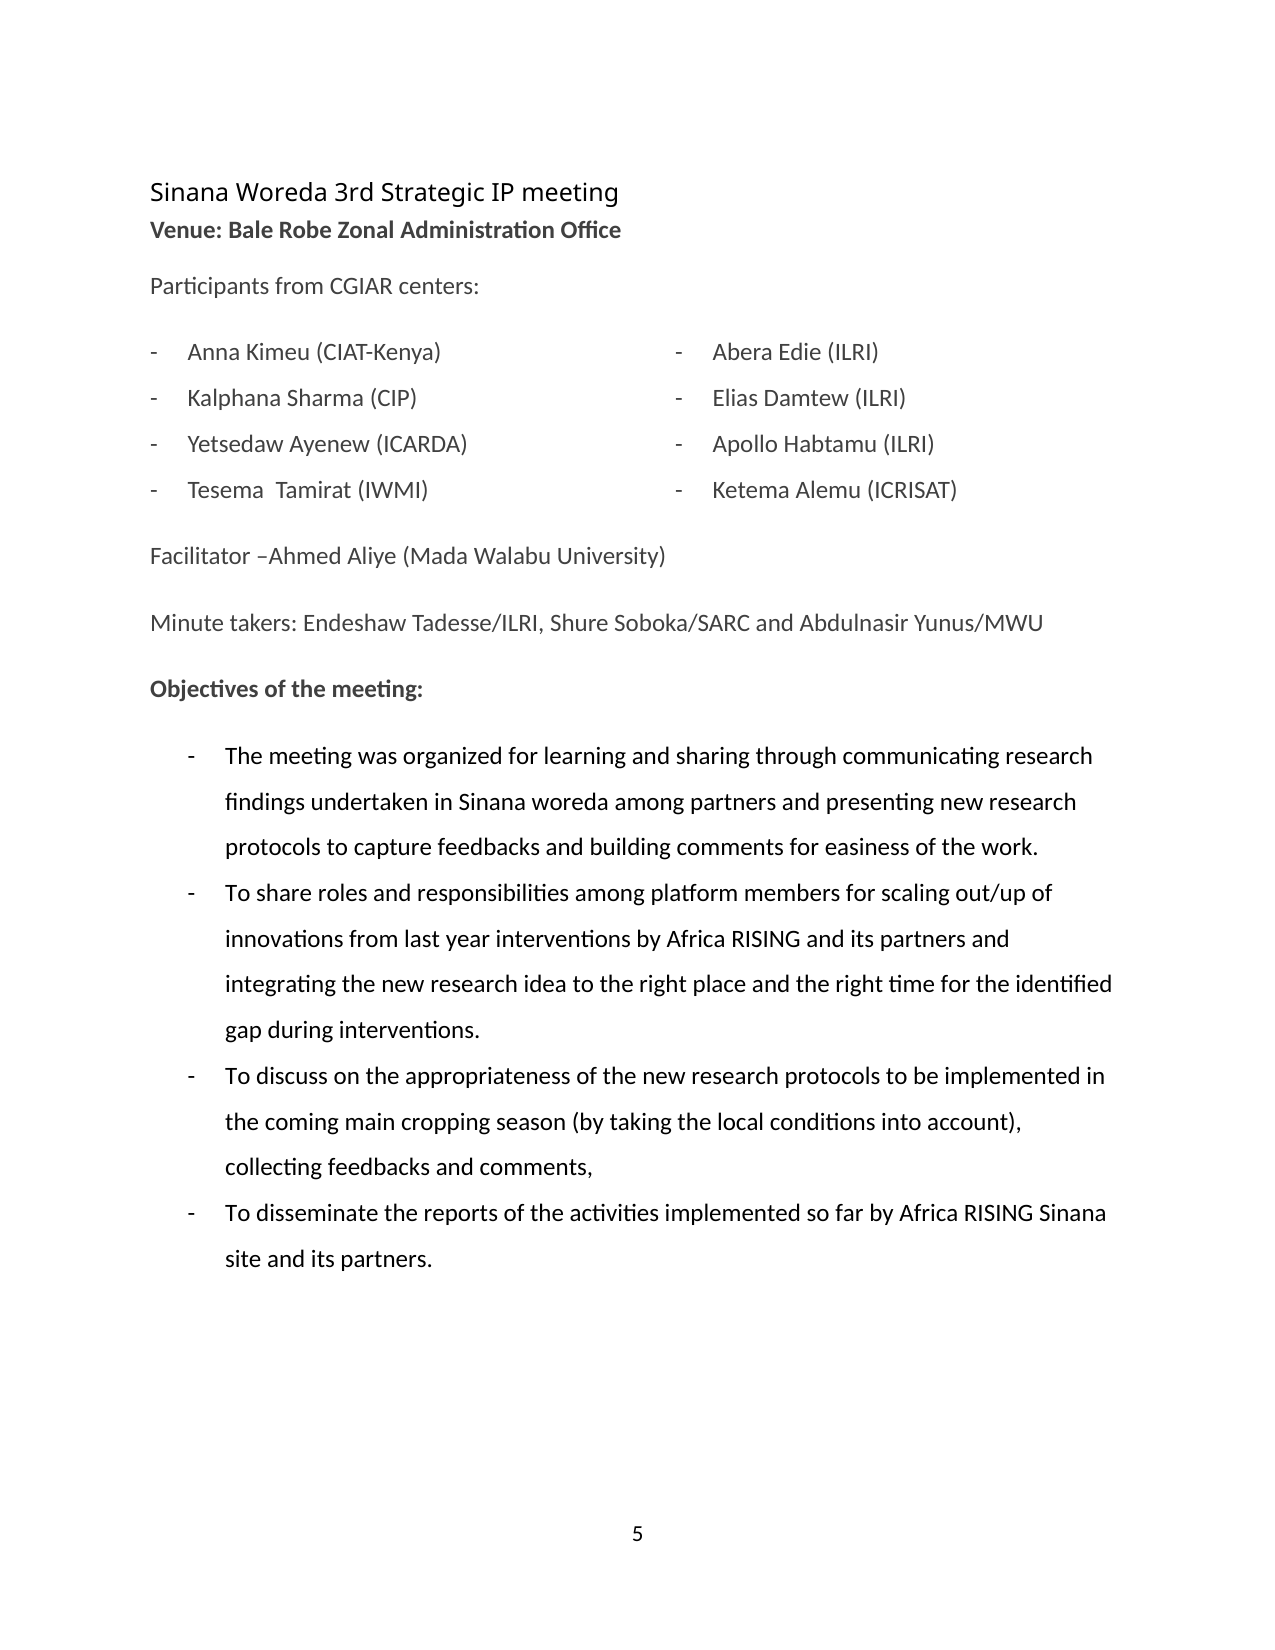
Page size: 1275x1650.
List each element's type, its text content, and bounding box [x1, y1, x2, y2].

list Yetsedaw Ayenew (ICARDA) [150, 428, 600, 458]
list Elias Damtew (ILRI) [675, 382, 1125, 413]
list The meeting was organized for learning and sharing through communicating research findings undertaken in Sinana woreda among partners and presenting new research protocols to capture feedbacks and building comments for easiness of the work. [187, 740, 1125, 862]
list To disseminate the reports of the activities implemented so far by Africa RISING Sinana site and its partners. [187, 1197, 1125, 1273]
text Objectives of the meeting: [150, 673, 1125, 704]
list Tesema Tamirat (IWMI) [150, 474, 600, 504]
text Minute takers: Endeshaw Tadesse/ILRI, Shure Soboka/SARC and Abdulnasir Yunus/MWU [150, 607, 1125, 637]
text Facilitator –Ahmed Aliye (Mada Walabu University) [150, 540, 1125, 571]
text Participants from CGIAR centers: [150, 270, 1125, 301]
list Anna Kimeu (CIAT-Kenya) [150, 337, 600, 367]
list To discuss on the appropriateness of the new research protocols to be implemented in the coming main cropping season (by taking the local conditions into account), collecting feedbacks and comments, [187, 1060, 1125, 1182]
list Abera Edie (ILRI) [675, 337, 1125, 367]
text Venue: Bale Robe Zonal Administration Office [150, 214, 1125, 245]
list To share roles and responsibilities among platform members for scaling out/up of innovations from last year interventions by Africa RISING and its partners and integrating the new research idea to the right place and the right time for the identified gap during interventions. [187, 877, 1125, 1045]
subtitle Sinana Woreda 3rd Strategic IP meeting [150, 175, 1125, 209]
list Apollo Habtamu (ILRI) [675, 428, 1125, 458]
list Kalphana Sharma (CIP) [150, 382, 600, 413]
list Ketema Alemu (ICRISAT) [675, 474, 1125, 504]
